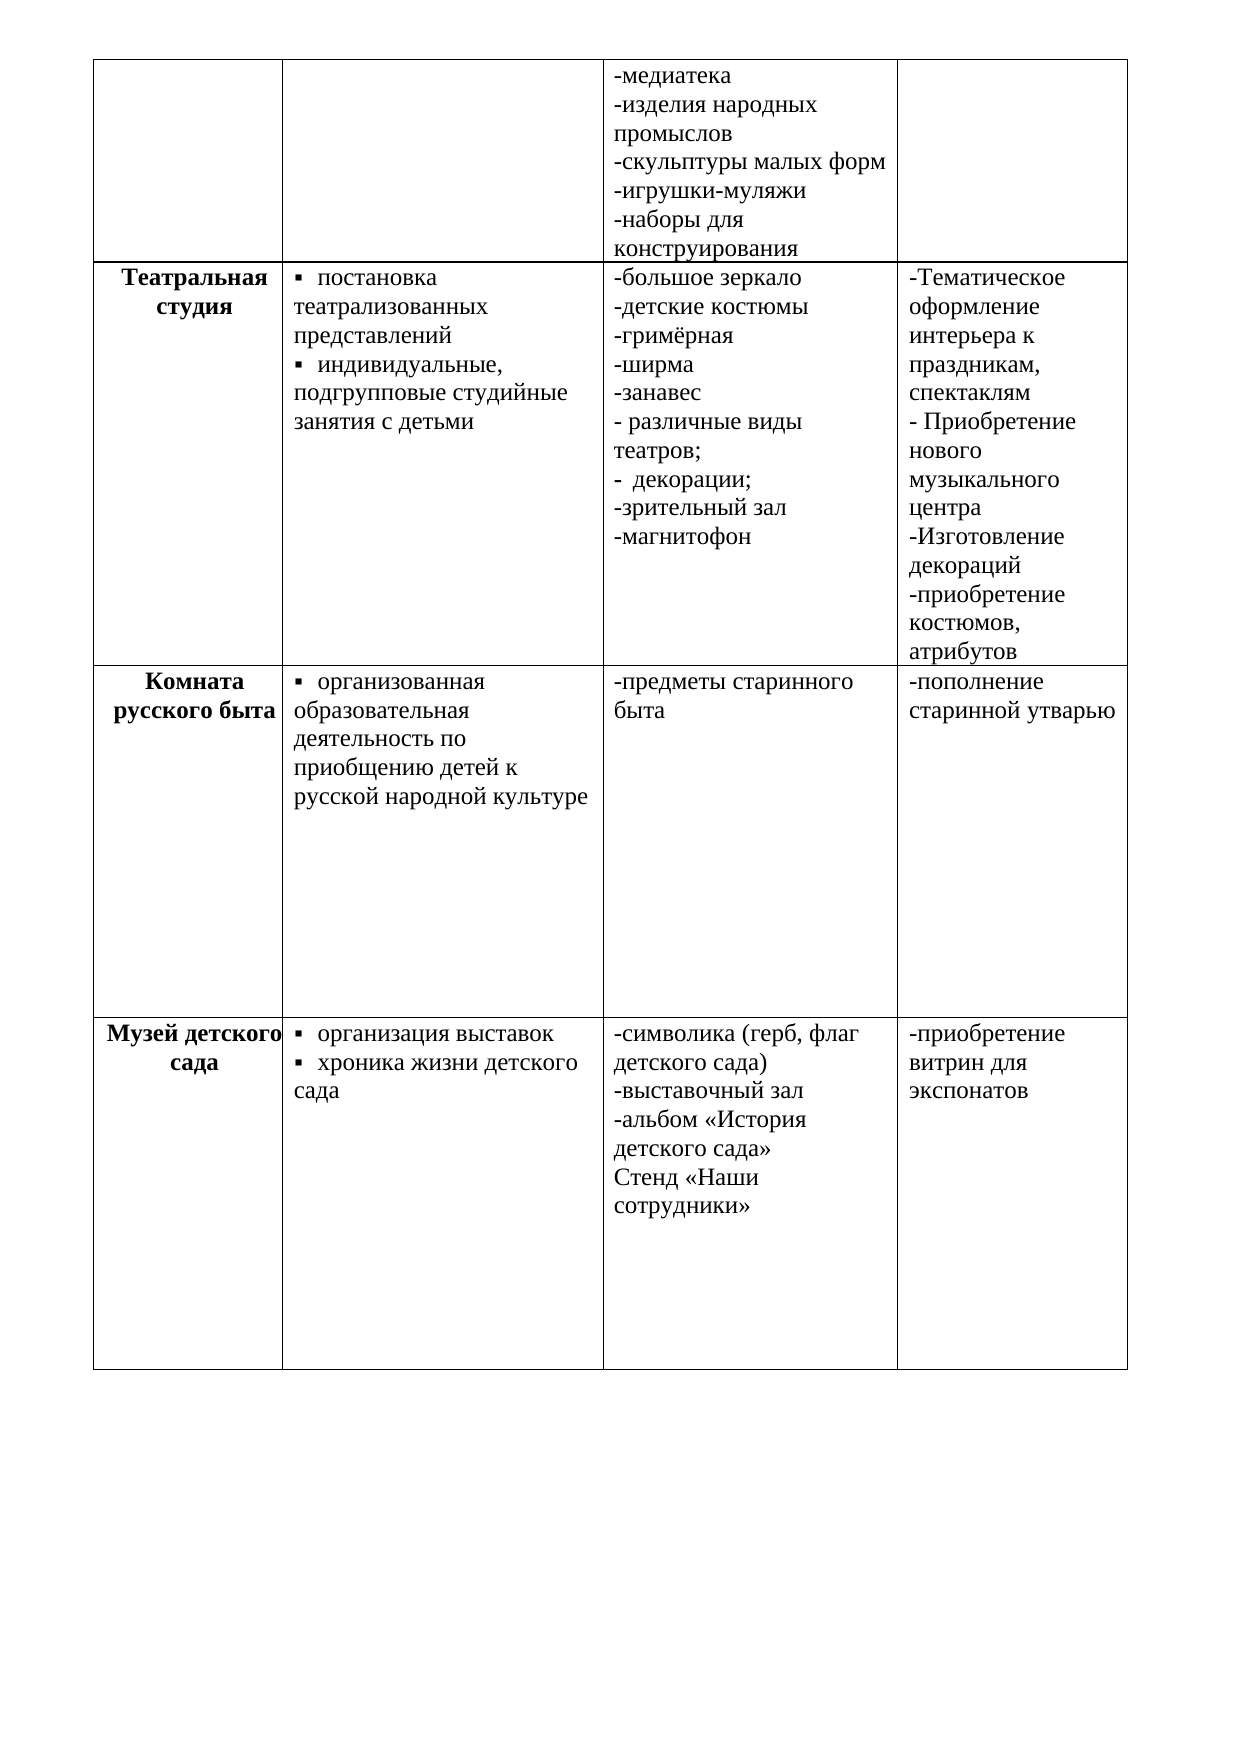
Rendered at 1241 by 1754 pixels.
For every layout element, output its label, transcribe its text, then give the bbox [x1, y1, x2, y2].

table_cell -символика (герб, флаг детского сада) -выставочный зал -альбом «История детского сада» Стенд «Наши сотрудники» [604, 1018, 897, 1369]
table_cell организованная образовательная деятельность по приобщению детей к русской народной культуре [283, 666, 603, 1017]
table_cell Музей детского сада [94, 1018, 282, 1369]
table_cell Театральная студия [94, 263, 282, 665]
table_cell Комната русского быта [94, 666, 282, 1017]
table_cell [283, 60, 603, 261]
table_cell постановка театрализованных представлений индивидуальные, подгрупповые студийные занятия с детьми [283, 263, 603, 665]
table_cell -приобретение витрин для экспонатов [898, 1018, 1127, 1369]
table_cell -предметы старинного быта [604, 666, 897, 1017]
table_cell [604, 60, 897, 261]
table_cell -большое зеркало -детские костюмы -гримёрная -ширма -занавес - различные виды театров; декорации; -зрительный зал -магнитофон [604, 263, 897, 665]
table_cell -Тематическое оформление интерьера к праздникам, спектаклям - Приобретение нового музыкального центра -Изготовление декораций -приобретение костюмов, атрибутов [898, 263, 1127, 665]
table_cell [94, 60, 282, 261]
table_cell организация выставок хроника жизни детского сада [283, 1018, 603, 1369]
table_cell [898, 60, 1127, 261]
table_cell -пополнение старинной утварью [898, 666, 1127, 1017]
